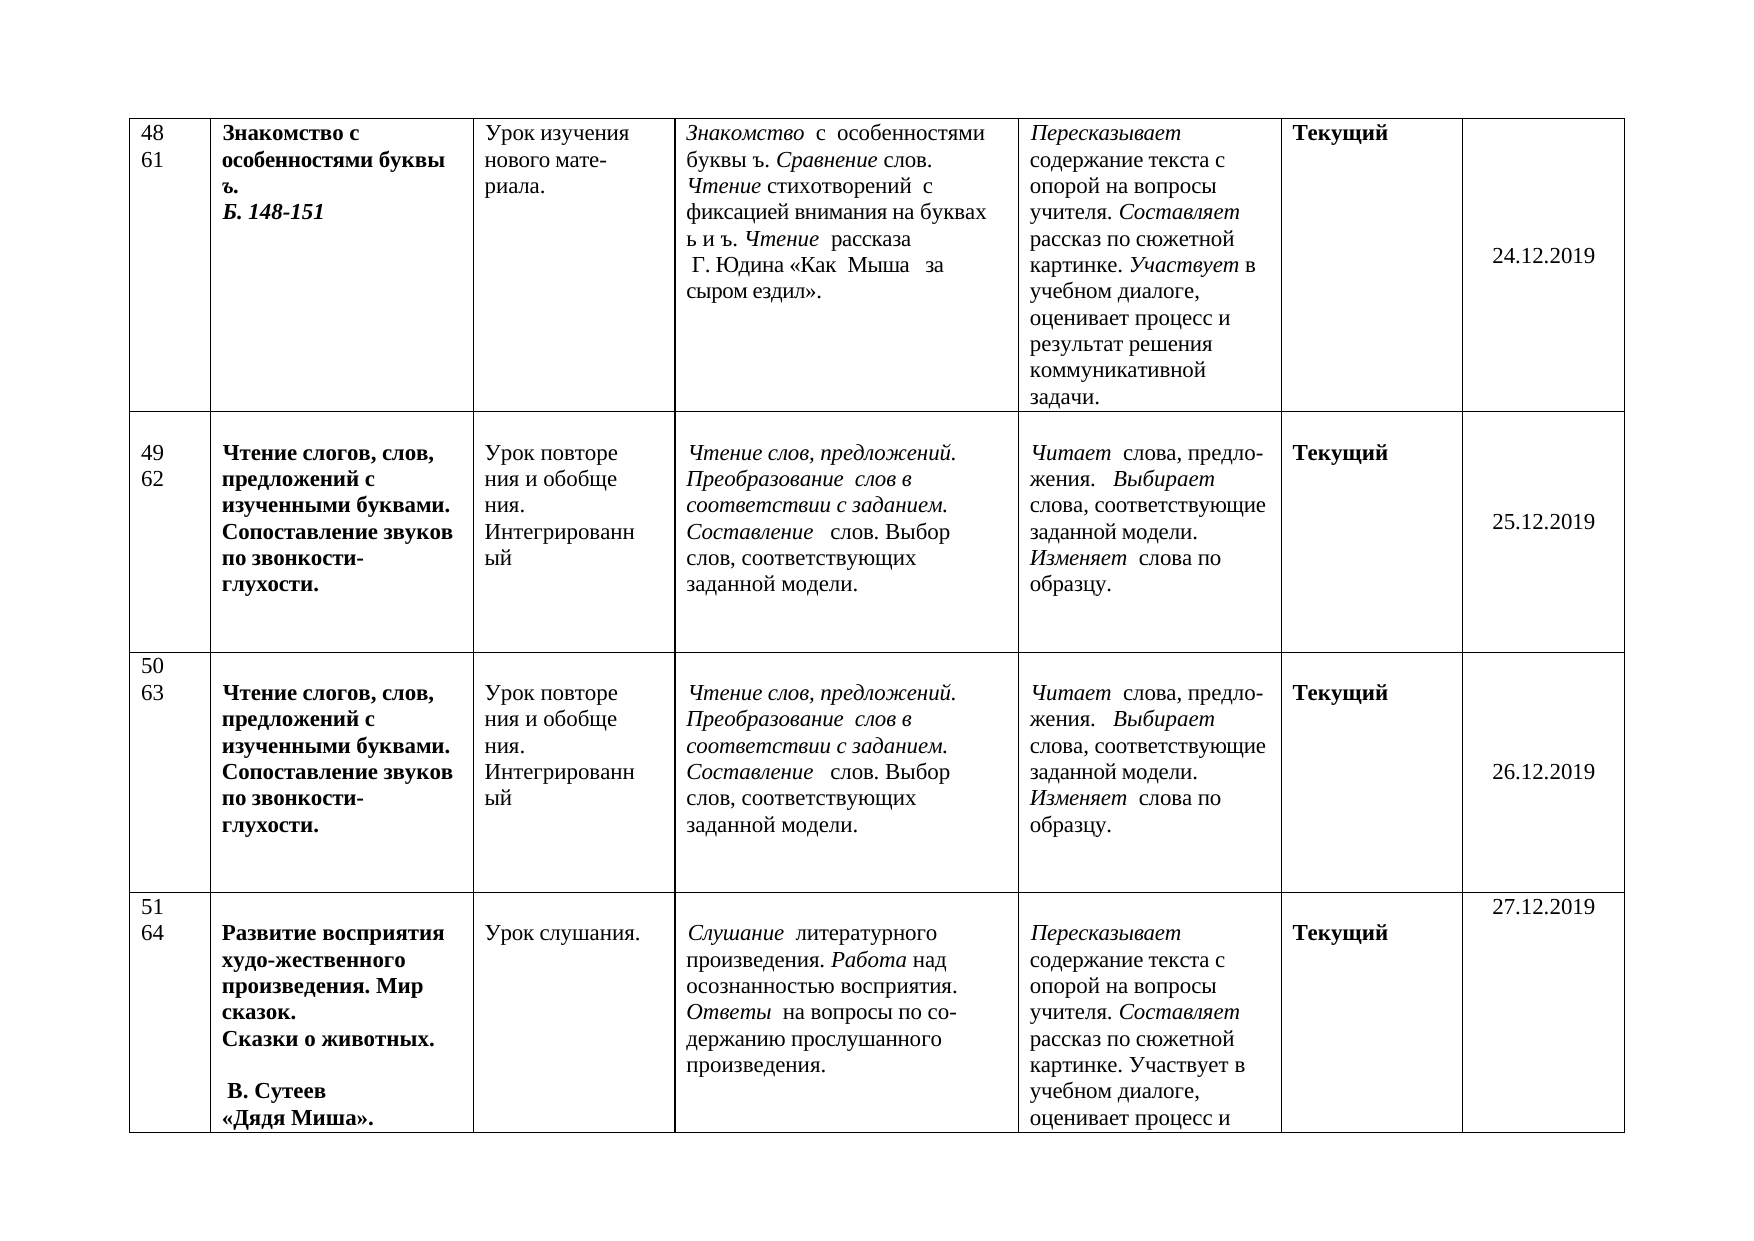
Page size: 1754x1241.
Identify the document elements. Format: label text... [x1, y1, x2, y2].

table_cell 49 62 [130, 412, 210, 652]
table_cell Читает слова, предложения. Выбирает слова, соответствующие заданной модели. Изменяет слова по образцу. [1019, 412, 1281, 652]
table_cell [211, 893, 473, 1132]
table_cell 26.12.2019 [1463, 653, 1624, 892]
table_cell Знакомство с особенностями буквы ъ. Б. 148-151 [211, 119, 473, 411]
table_cell Чтение слов, предложений. Преобразование слов в соответствии с заданием. Составление слов. Выбор слов, соответствующих заданной модели. [676, 653, 1018, 892]
table_cell Текущий [1282, 653, 1462, 892]
table_cell 50 63 [130, 653, 210, 892]
table_cell Текущий [1282, 893, 1462, 1132]
table_cell 27.12.2019 [1463, 893, 1624, 1132]
table_cell Текущий [1282, 119, 1462, 411]
table_cell Урок изучения нового материала. [474, 119, 674, 411]
table_cell 48 61 [130, 119, 210, 411]
table_cell Чтение слов, предложений. Преобразование слов в соответствии с заданием. Составление слов. Выбор слов, соответствующих заданной модели. [676, 412, 1018, 652]
table_cell 51 64 [130, 893, 210, 1132]
table_cell Чтение слогов, слов, предложений с изученными буквами. Сопоставление звуков по звонкости-глухости. [211, 412, 473, 652]
table_cell 24.12.2019 [1463, 119, 1624, 411]
table_cell Знакомство с особенностями буквы ъ. Сравнение слов. Чтение стихотворений с фиксацией внимания на буквах ь и ъ. Чтение рассказа Г. Юдина «Как Мыша за сыром ездил». [676, 119, 1018, 411]
table_cell 25.12.2019 [1463, 412, 1624, 652]
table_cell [1019, 893, 1281, 1132]
table_cell Чтение слогов, слов, предложений с изученными буквами. Сопоставление звуков по звонкости-глухости. [211, 653, 473, 892]
table_cell Урок слушания. [474, 893, 674, 1132]
table_cell Урок повторе ния и обобще ния. Интегрированный [474, 412, 674, 652]
table_cell Урок повторе ния и обобще ния. Интегрированный [474, 653, 674, 892]
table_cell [676, 893, 1018, 1132]
table_cell Текущий [1282, 412, 1462, 652]
table_cell Читает слова, предложения. Выбирает слова, соответствующие заданной модели. Изменяет слова по образцу. [1019, 653, 1281, 892]
